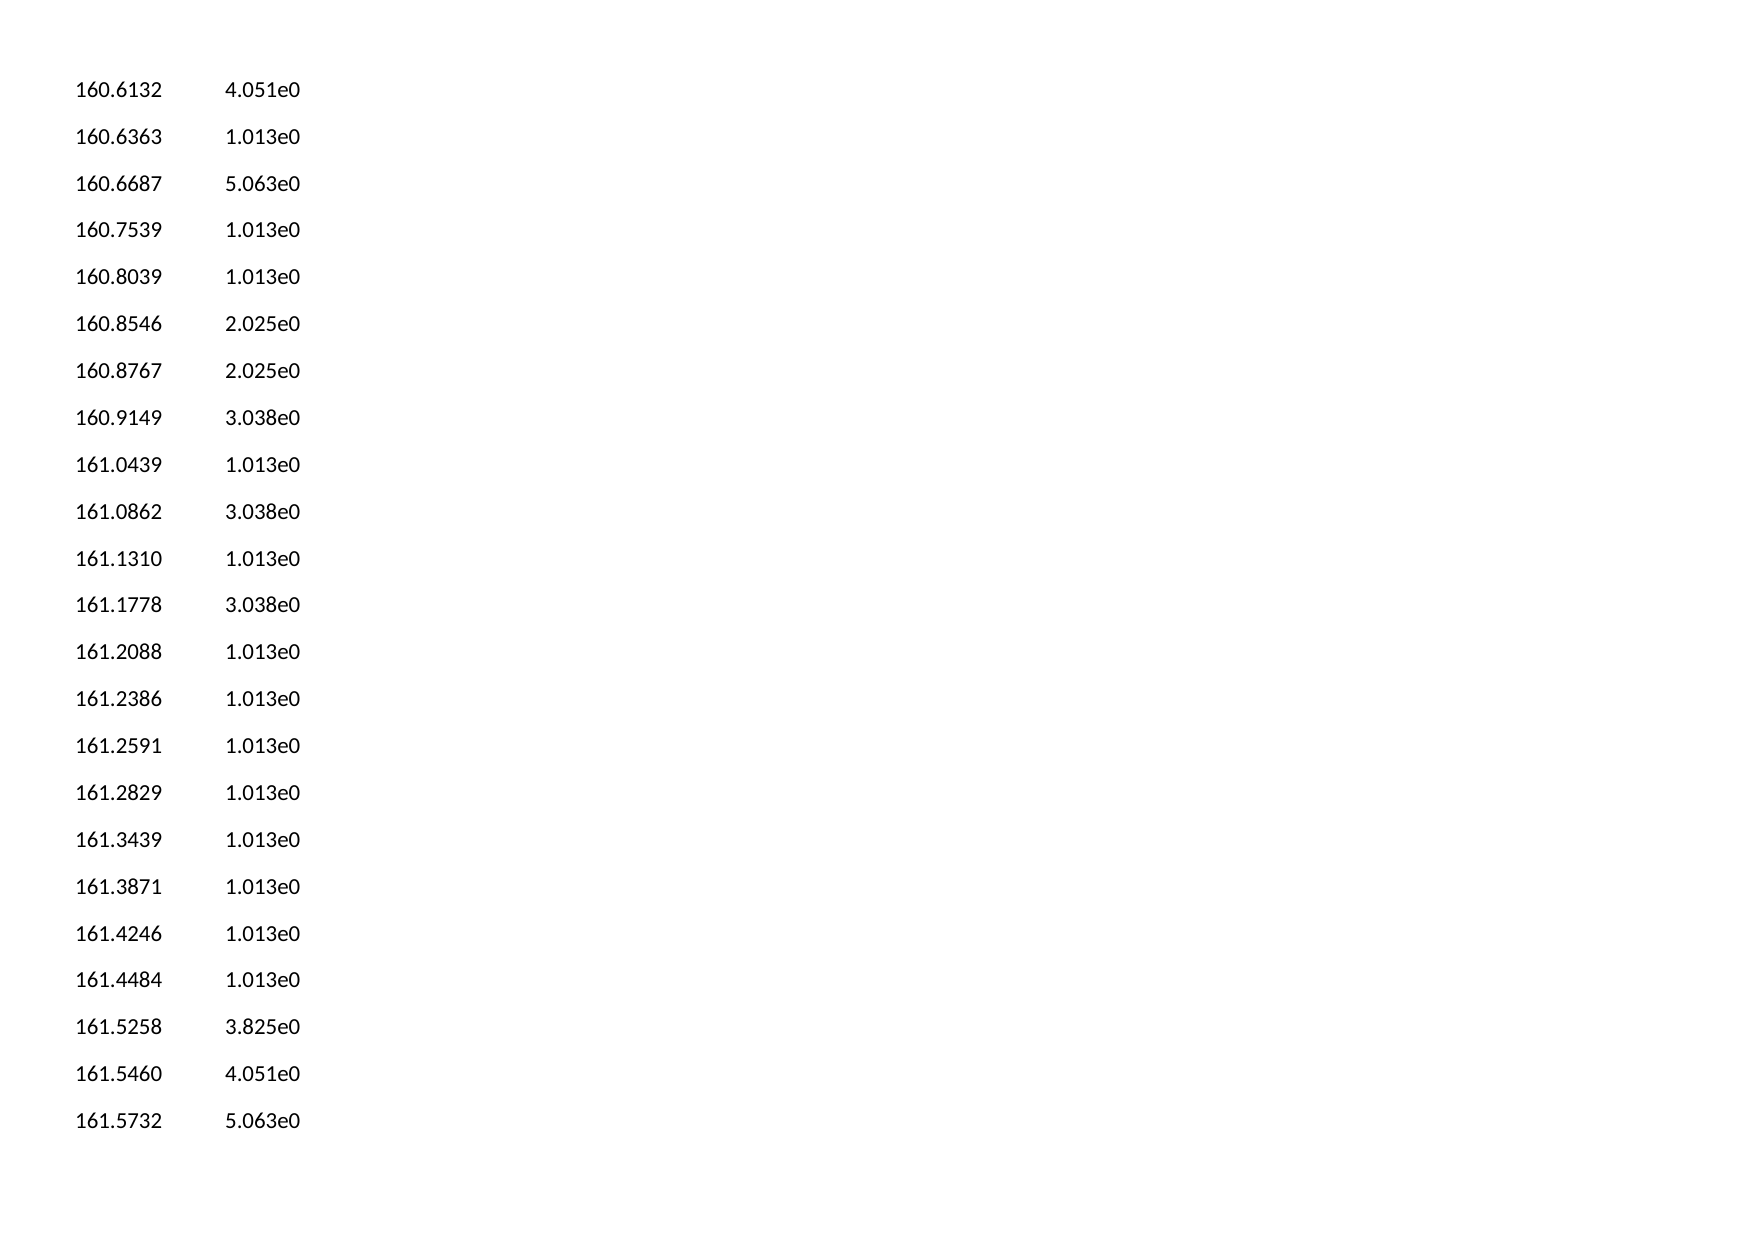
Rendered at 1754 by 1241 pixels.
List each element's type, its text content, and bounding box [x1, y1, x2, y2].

text 161.2829 1.013e0 [75, 778, 1679, 806]
text 161.2591 1.013e0 [75, 731, 1679, 759]
text 160.9149 3.038e0 [75, 403, 1679, 431]
text 161.4246 1.013e0 [75, 919, 1679, 947]
text 160.7539 1.013e0 [75, 216, 1679, 244]
text 160.6687 5.063e0 [75, 169, 1679, 197]
text 161.1778 3.038e0 [75, 591, 1679, 619]
text 161.5460 4.051e0 [75, 1059, 1679, 1087]
text 161.2088 1.013e0 [75, 637, 1679, 666]
text 161.3871 1.013e0 [75, 872, 1679, 900]
text 160.6132 4.051e0 [75, 75, 1679, 103]
text 161.0439 1.013e0 [75, 450, 1679, 478]
text 161.1310 1.013e0 [75, 544, 1679, 572]
text 160.8546 2.025e0 [75, 309, 1679, 337]
text 161.0862 3.038e0 [75, 497, 1679, 525]
text 160.6363 1.013e0 [75, 122, 1679, 150]
text 161.5732 5.063e0 [75, 1106, 1679, 1134]
text 161.2386 1.013e0 [75, 684, 1679, 712]
text 160.8039 1.013e0 [75, 262, 1679, 291]
text 161.5258 3.825e0 [75, 1012, 1679, 1041]
text 161.4484 1.013e0 [75, 966, 1679, 994]
text 160.8767 2.025e0 [75, 356, 1679, 384]
text 161.3439 1.013e0 [75, 825, 1679, 853]
